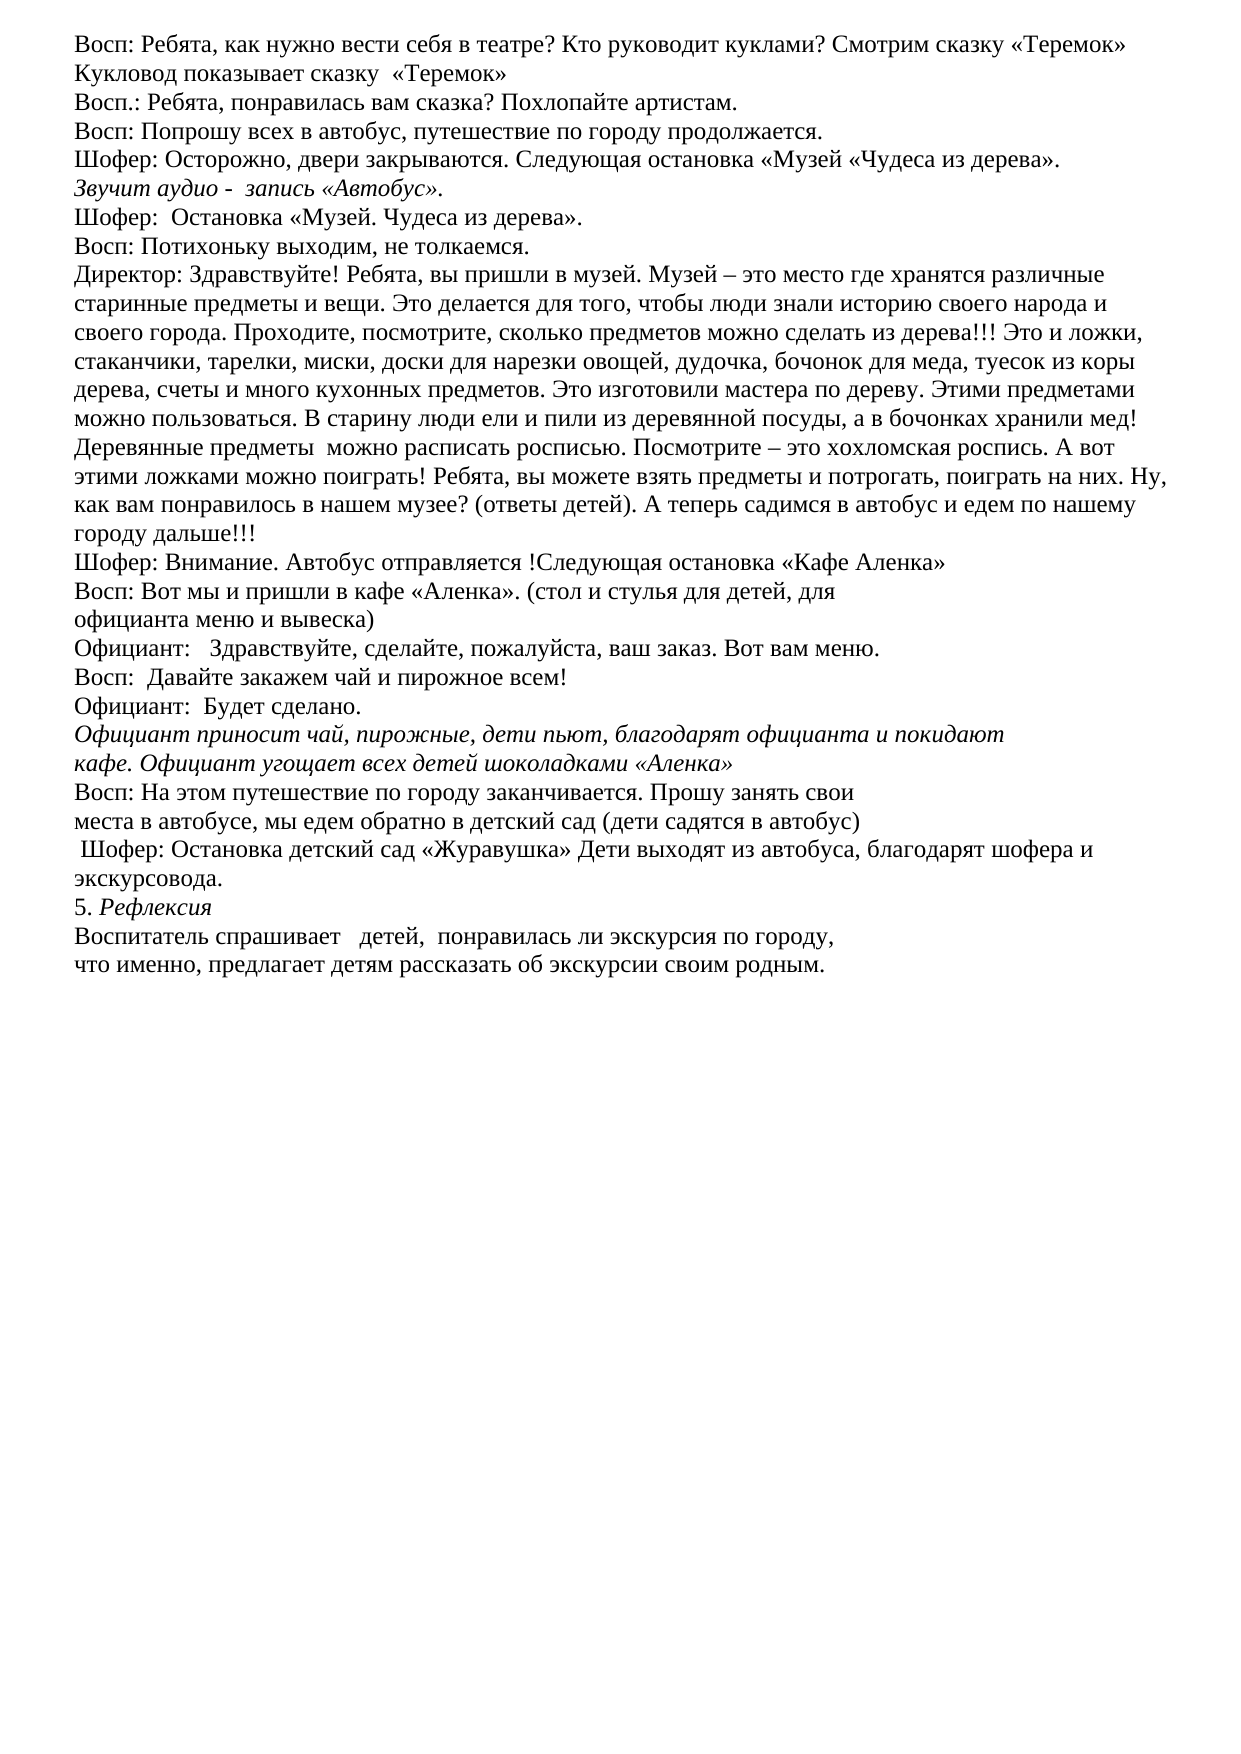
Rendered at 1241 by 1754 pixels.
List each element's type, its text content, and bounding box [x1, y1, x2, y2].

text Кукловод показывает сказку «Теремок» [74, 58, 1181, 87]
text Звучит аудио - запись «Автобус». [74, 173, 1181, 202]
text Восп: Вот мы и пришли в кафе «Аленка». (стол и стулья для детей, для [74, 576, 1181, 604]
text Директор: Здравствуйте! Ребята, вы пришли в музей. Музей – это место где хранятся различные старинные предметы и вещи. Это делается для того, чтобы люди знали историю своего народа и своего города. Проходите, посмотрите, сколько предметов можно сделать из дерева!!! Это и ложки, стаканчики, тарелки, миски, доски для нарезки овощей, дудочка, бочонок для меда, туесок из коры дерева, счеты и много кухонных предметов. Это изготовили мастера по дереву. Этими предметами можно пользоваться. В старину люди ели и пили из деревянной посуды, а в бочонках хранили мед! Деревянные предметы можно расписать росписью. Посмотрите – это хохломская роспись. А вот этими ложками можно поиграть! Ребята, вы можете взять предметы и потрогать, поиграть на них. Ну, как вам понравилось в нашем музее? (ответы детей). А теперь садимся в автобус и едем по нашему городу дальше!!! [74, 259, 1181, 547]
text что именно, предлагает детям рассказать об экскурсии своим родным. [74, 949, 1181, 978]
text Восп: Ребята, как нужно вести себя в театре? Кто руководит куклами? Смотрим сказку «Теремок» [74, 29, 1181, 58]
text Шофер: Остановка детский сад «Журавушка» Дети выходят из автобуса, благодарят шофера и экскурсовода. [74, 834, 1181, 892]
text Восп: Потихоньку выходим, не толкаемся. [74, 231, 1181, 259]
text места в автобусе, мы едем обратно в детский сад (дети садятся в автобус) [74, 806, 1181, 834]
text Восп: На этом путешествие по городу заканчивается. Прошу занять свои [74, 777, 1181, 806]
text 5. Рефлексия [74, 892, 1181, 921]
text кафе. Официант угощает всех детей шоколадками «Аленка» [74, 748, 1181, 777]
text Воспитатель спрашивает детей, понравилась ли экскурсия по городу, [74, 921, 1181, 949]
text Восп: Давайте закажем чай и пирожное всем! [74, 662, 1181, 691]
text Официант приносит чай, пирожные, дети пьют, благодарят официанта и покидают [74, 719, 1181, 748]
text официанта меню и вывеска) [74, 604, 1181, 633]
text Шофер: Осторожно, двери закрываются. Следующая остановка «Музей «Чудеса из дерева». [74, 144, 1181, 173]
text Шофер: Внимание. Автобус отправляется !Следующая остановка «Кафе Аленка» [74, 547, 1181, 576]
text Восп: Попрошу всех в автобус, путешествие по городу продолжается. [74, 116, 1181, 144]
text Шофер: Остановка «Музей. Чудеса из дерева». [74, 202, 1181, 231]
text Официант: Будет сделано. [74, 691, 1181, 719]
text Восп.: Ребята, понравилась вам сказка? Похлопайте артистам. [74, 87, 1181, 116]
text Официант: Здравствуйте, сделайте, пожалуйста, ваш заказ. Вот вам меню. [74, 633, 1181, 662]
